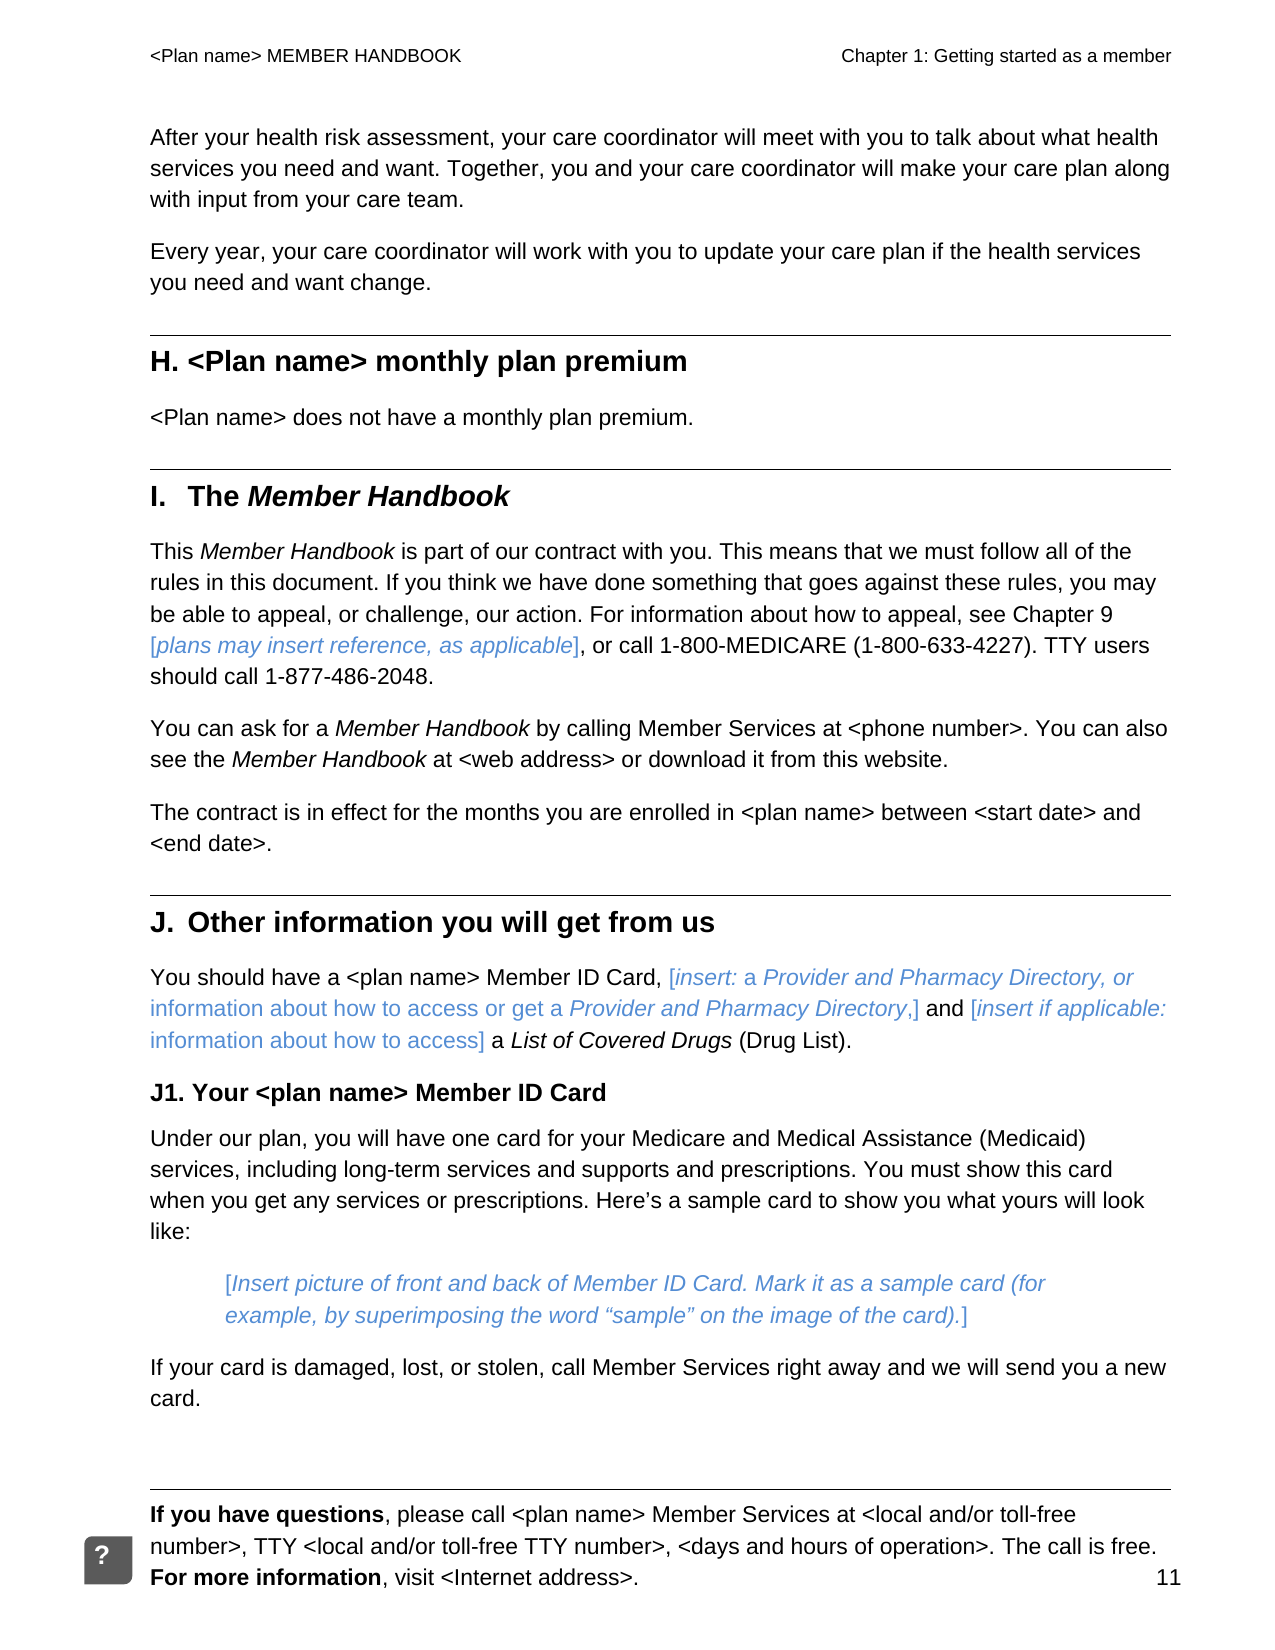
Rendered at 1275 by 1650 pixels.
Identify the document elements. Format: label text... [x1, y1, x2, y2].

subtitle Other information you will get from us [150, 896, 1171, 940]
text You should have a <plan name> Member ID Card, [insert: a Provider and Pharmacy Directory, or information about how to access or get a Provider and Pharmacy Directory,] and [insert if applicable: information about how to access] a List of Covered Drugs (Drug List). [150, 961, 1171, 1054]
text Under our plan, you will have one card for your Medicare and Medical Assistance (Medicaid) services, including long-term services and supports and prescriptions. You must show this card when you get any services or prescriptions. Here’s a sample card to show you what yours will look like: [150, 1121, 1171, 1246]
text You can ask for a Member Handbook by calling Member Services at <phone number>. You can also see the Member Handbook at <web address> or download it from this website. [150, 712, 1171, 774]
subtitle J1. Your <plan name> Member ID Card [150, 1075, 1096, 1108]
text After your health risk assessment, your care coordinator will meet with you to talk about what health services you need and want. Together, you and your care coordinator will make your care plan along with input from your care team. [150, 120, 1171, 214]
subtitle The Member Handbook [150, 470, 1171, 514]
text [Insert picture of front and back of Member ID Card. Mark it as a sample card (for example, by superimposing the word “sample” on the image of the card).] [225, 1267, 1096, 1329]
text The contract is in effect for the months you are enrolled in <plan name> between <start date> and <end date>. [150, 795, 1171, 857]
text This Member Handbook is part of our contract with you. This means that we must follow all of the rules in this document. If you think we have done something that goes against these rules, you may be able to appeal, or challenge, our action. For information about how to appeal, see Chapter 9 [plans may insert reference, as applicable], or call 1-800-MEDICARE (1-800-633-4227). TTY users should call 1-877-486-2048. [150, 534, 1171, 691]
text If your card is damaged, lost, or stolen, call Member Services right away and we will send you a new card. [150, 1350, 1171, 1413]
text Every year, your care coordinator will work with you to update your care plan if the health services you need and want change. [150, 234, 1171, 297]
subtitle <Plan name> monthly plan premium [150, 336, 1171, 379]
text <Plan name> does not have a monthly plan premium. [150, 400, 1171, 431]
